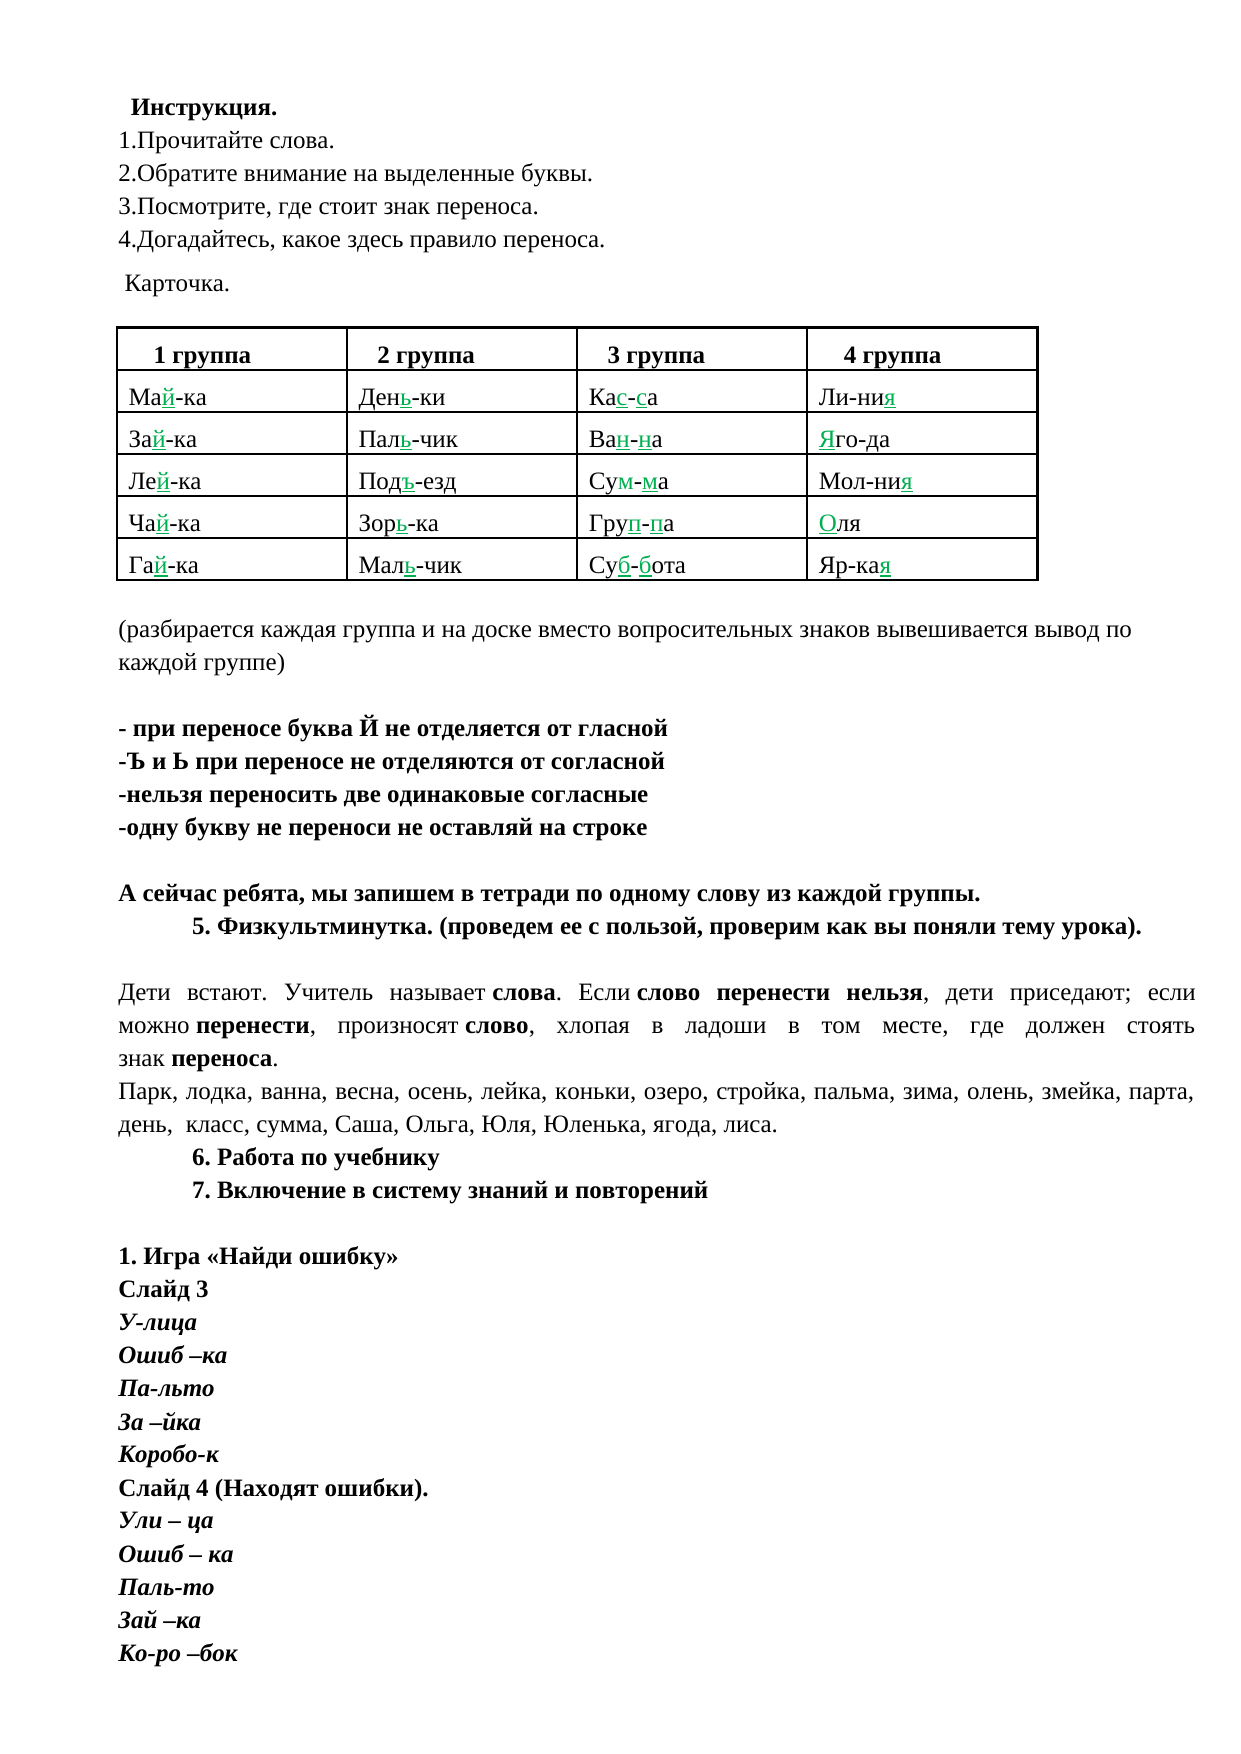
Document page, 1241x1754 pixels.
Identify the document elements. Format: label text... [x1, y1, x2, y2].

text Дети встают. Учитель называет слова. Если слово перенести нельзя, дети приседают; если можно перенести, произносят слово, хлопая в ладоши в том месте, где должен стоять знак переноса. [118, 977, 1196, 1072]
table_cell Яр-кая [808, 539, 1036, 579]
text Ошиб –ка [118, 1341, 1196, 1369]
text 1. Игра «Найди ошибку» [118, 1241, 1196, 1270]
text 7. Включение в систему знаний и повторений [118, 1175, 1196, 1204]
table_cell Ван-на [578, 413, 806, 453]
text 6. Работа по учебнику [118, 1142, 1196, 1171]
table_header 3 группа [578, 329, 806, 368]
text За –йка [118, 1407, 1196, 1435]
table_cell Паль-чик [348, 413, 576, 453]
table_header 1 группа [118, 329, 346, 368]
table_cell Маль-чик [348, 539, 576, 579]
table_cell Суб-бота [578, 539, 806, 579]
text 2.Обратите внимание на выделенные буквы. [118, 158, 1196, 187]
table_cell Чай-ка [118, 497, 346, 537]
text Па-льто [118, 1373, 1196, 1402]
text 1.Прочитайте слова. [118, 125, 1196, 154]
table_header 4 группа [808, 329, 1036, 368]
table_cell Мол-ния [808, 455, 1036, 495]
table_cell Подъ-езд [348, 455, 576, 495]
text Ули – ца [118, 1506, 1196, 1534]
text У-лица [118, 1307, 1196, 1336]
table_cell Ли-ния [808, 371, 1036, 411]
table_cell Гай-ка [118, 539, 346, 579]
table_cell Яго-да [808, 413, 1036, 453]
table_cell Зорь-ка [348, 497, 576, 537]
text Ко-ро –бок [118, 1638, 1196, 1666]
text 5. Физкультминутка. (проведем ее с пользой, проверим как вы поняли тему урока). [118, 911, 1196, 940]
text Парк, лодка, ванна, весна, осень, лейка, коньки, озеро, стройка, пальма, зима, олень, змейка, парта, день, класс, сумма, Саша, Ольга, Юля, Юленька, ягода, лиса. [118, 1076, 1196, 1138]
table_cell День-ки [348, 371, 576, 411]
text 4.Догадайтесь, какое здесь правило переноса. [118, 224, 1196, 253]
table_cell Лей-ка [118, 455, 346, 495]
text Зай –ка [118, 1605, 1196, 1633]
table_header 2 группа [348, 329, 576, 368]
text Слайд 4 (Находят ошибки). [118, 1473, 1196, 1501]
text (разбирается каждая группа и на доске вместо вопросительных знаков вывешивается вывод по каждой группе) [118, 614, 1196, 676]
text Ошиб – ка [118, 1539, 1196, 1567]
table_cell Оля [808, 497, 1036, 537]
table_cell Зай-ка [118, 413, 346, 453]
table_cell Кас-са [578, 371, 806, 411]
text 3.Посмотрите, где стоит знак переноса. [118, 191, 1196, 220]
text Коробо-к [118, 1439, 1196, 1468]
text -Ъ и Ь при переносе не отделяются от согласной [118, 746, 1196, 775]
table_cell Груп-па [578, 497, 806, 537]
text Паль-то [118, 1572, 1196, 1600]
text Слайд 3 [118, 1274, 1196, 1303]
text -нельзя переносить две одинаковые согласные [118, 779, 1196, 808]
text -одну букву не переноси не оставляй на строке [118, 812, 1196, 841]
text Карточка. [118, 257, 1196, 297]
text - при переносе буква Й не отделяется от гласной [118, 713, 1196, 742]
text А сейчас ребята, мы запишем в тетради по одному слову из каждой группы. [118, 878, 1196, 907]
table_cell Сум-ма [578, 455, 806, 495]
table_cell Май-ка [118, 371, 346, 411]
text Инструкция. [118, 92, 1196, 121]
